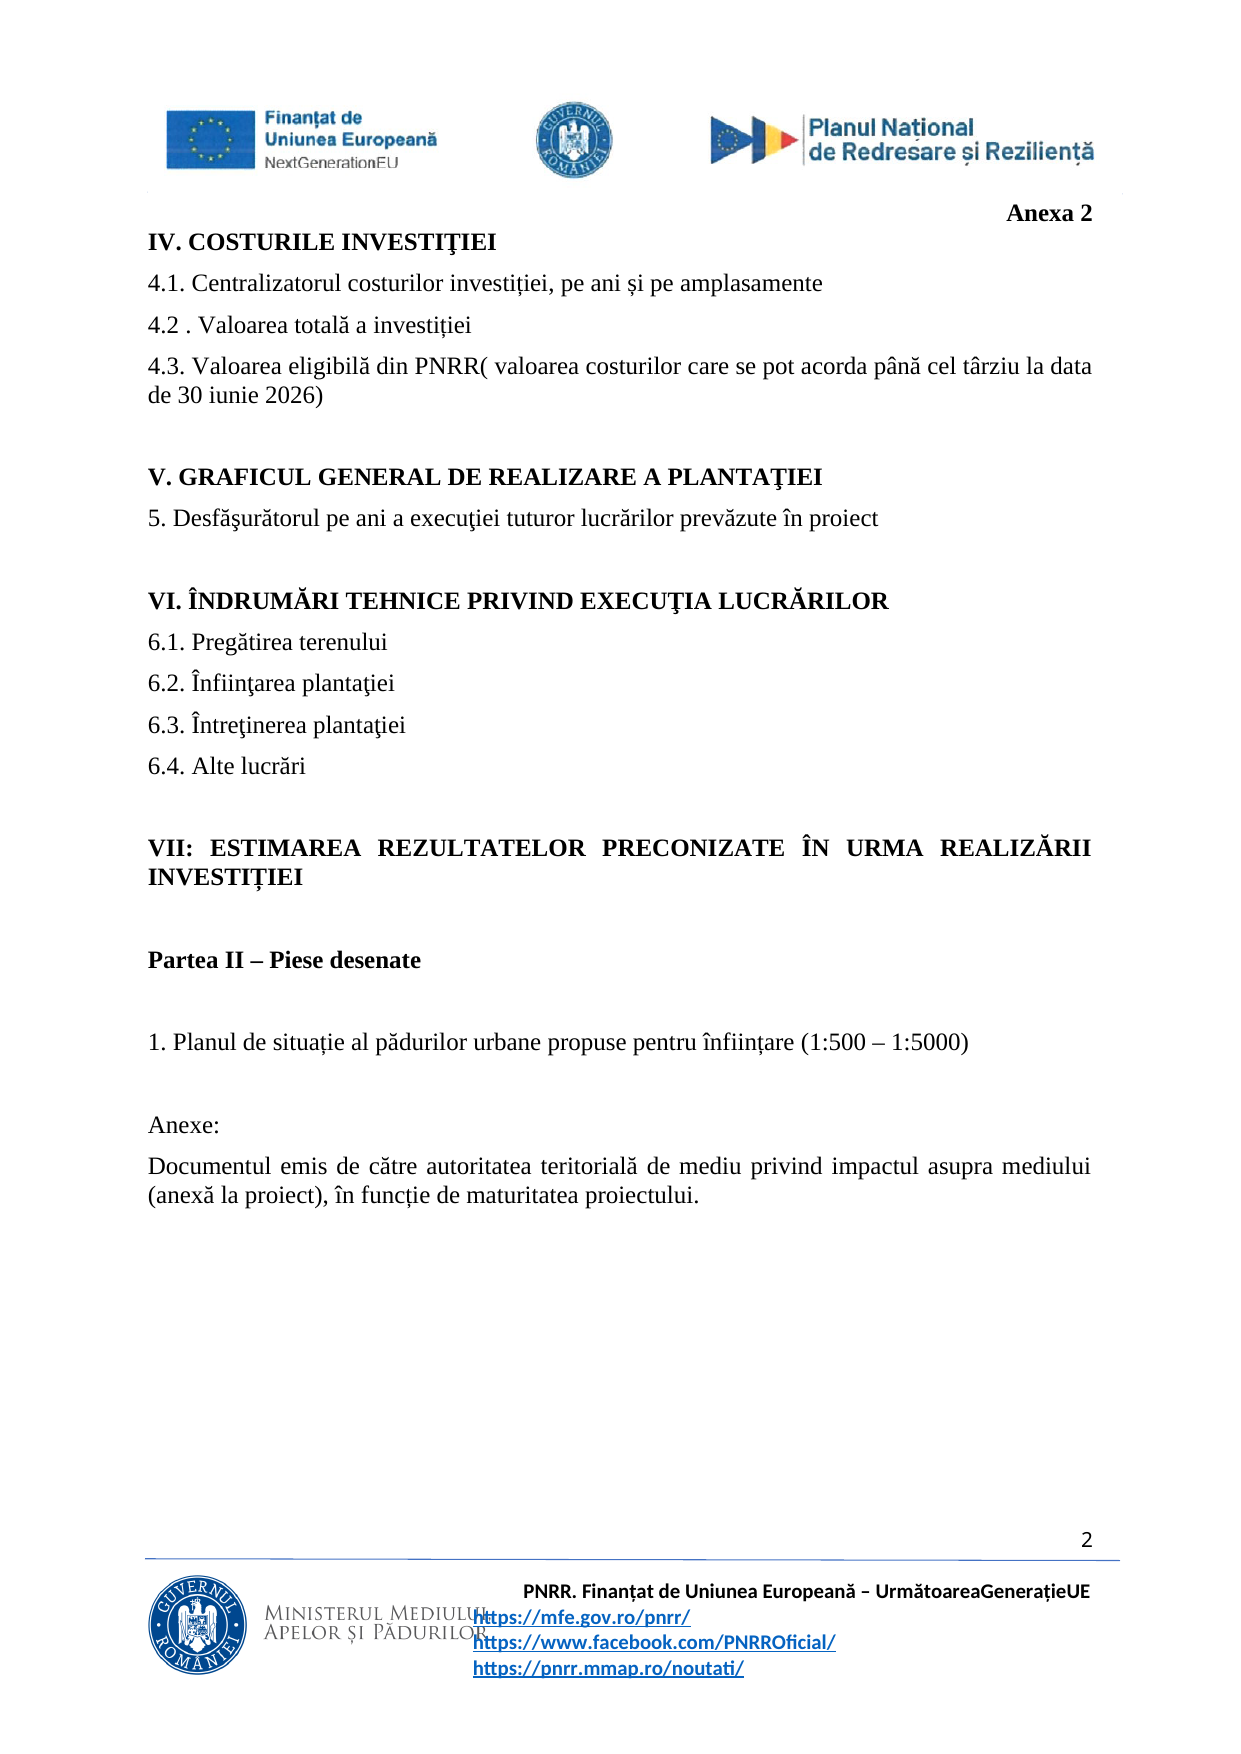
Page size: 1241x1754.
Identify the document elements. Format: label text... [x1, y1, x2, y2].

text VII: ESTIMAREA REZULTATELOR PRECONIZATE ÎN URMA REALIZĂRII INVESTIȚIEI [148, 833, 1093, 891]
text 5. Desfăşurătorul pe ani a execuţiei tuturor lucrărilor prevăzute în proiect [148, 503, 1093, 532]
text 6.4. Alte lucrări [148, 751, 1093, 780]
text V. GRAFICUL GENERAL DE REALIZARE A PLANTAŢIEI [148, 462, 1093, 491]
text 4.2 . Valoarea totală a investiției [148, 310, 1093, 338]
text 4.1. Centralizatorul costurilor investiției, pe ani și pe amplasamente [148, 268, 1093, 297]
text Partea II – Piese desenate [148, 945, 1093, 973]
text Documentul emis de către autoritatea teritorială de mediu privind impactul asupra mediului (anexă la proiect), în funcție de maturitatea proiectului. [148, 1151, 1093, 1208]
text 6.2. Înfiinţarea plantaţiei [148, 668, 1093, 697]
picture [146, 1573, 509, 1675]
text IV. COSTURILE INVESTIŢIEI [148, 227, 1093, 256]
text 6.3. Întreţinerea plantaţiei [148, 710, 1093, 738]
text 4.3. Valoarea eligibilă din PNRR( valoarea costurilor care se pot acorda până cel târziu la data de 30 iunie 2026) [148, 351, 1093, 408]
text Anexe: [148, 1110, 1093, 1138]
picture [487, 1667, 492, 1675]
picture [147, 73, 1123, 199]
text 1. Planul de situație al pădurilor urbane propuse pentru înființare (1:500 – 1:5000) [148, 1027, 1093, 1056]
text VI. ÎNDRUMĂRI TEHNICE PRIVIND EXECUŢIA LUCRĂRILOR [148, 586, 1093, 615]
text 6.1. Pregătirea terenului [148, 627, 1093, 656]
